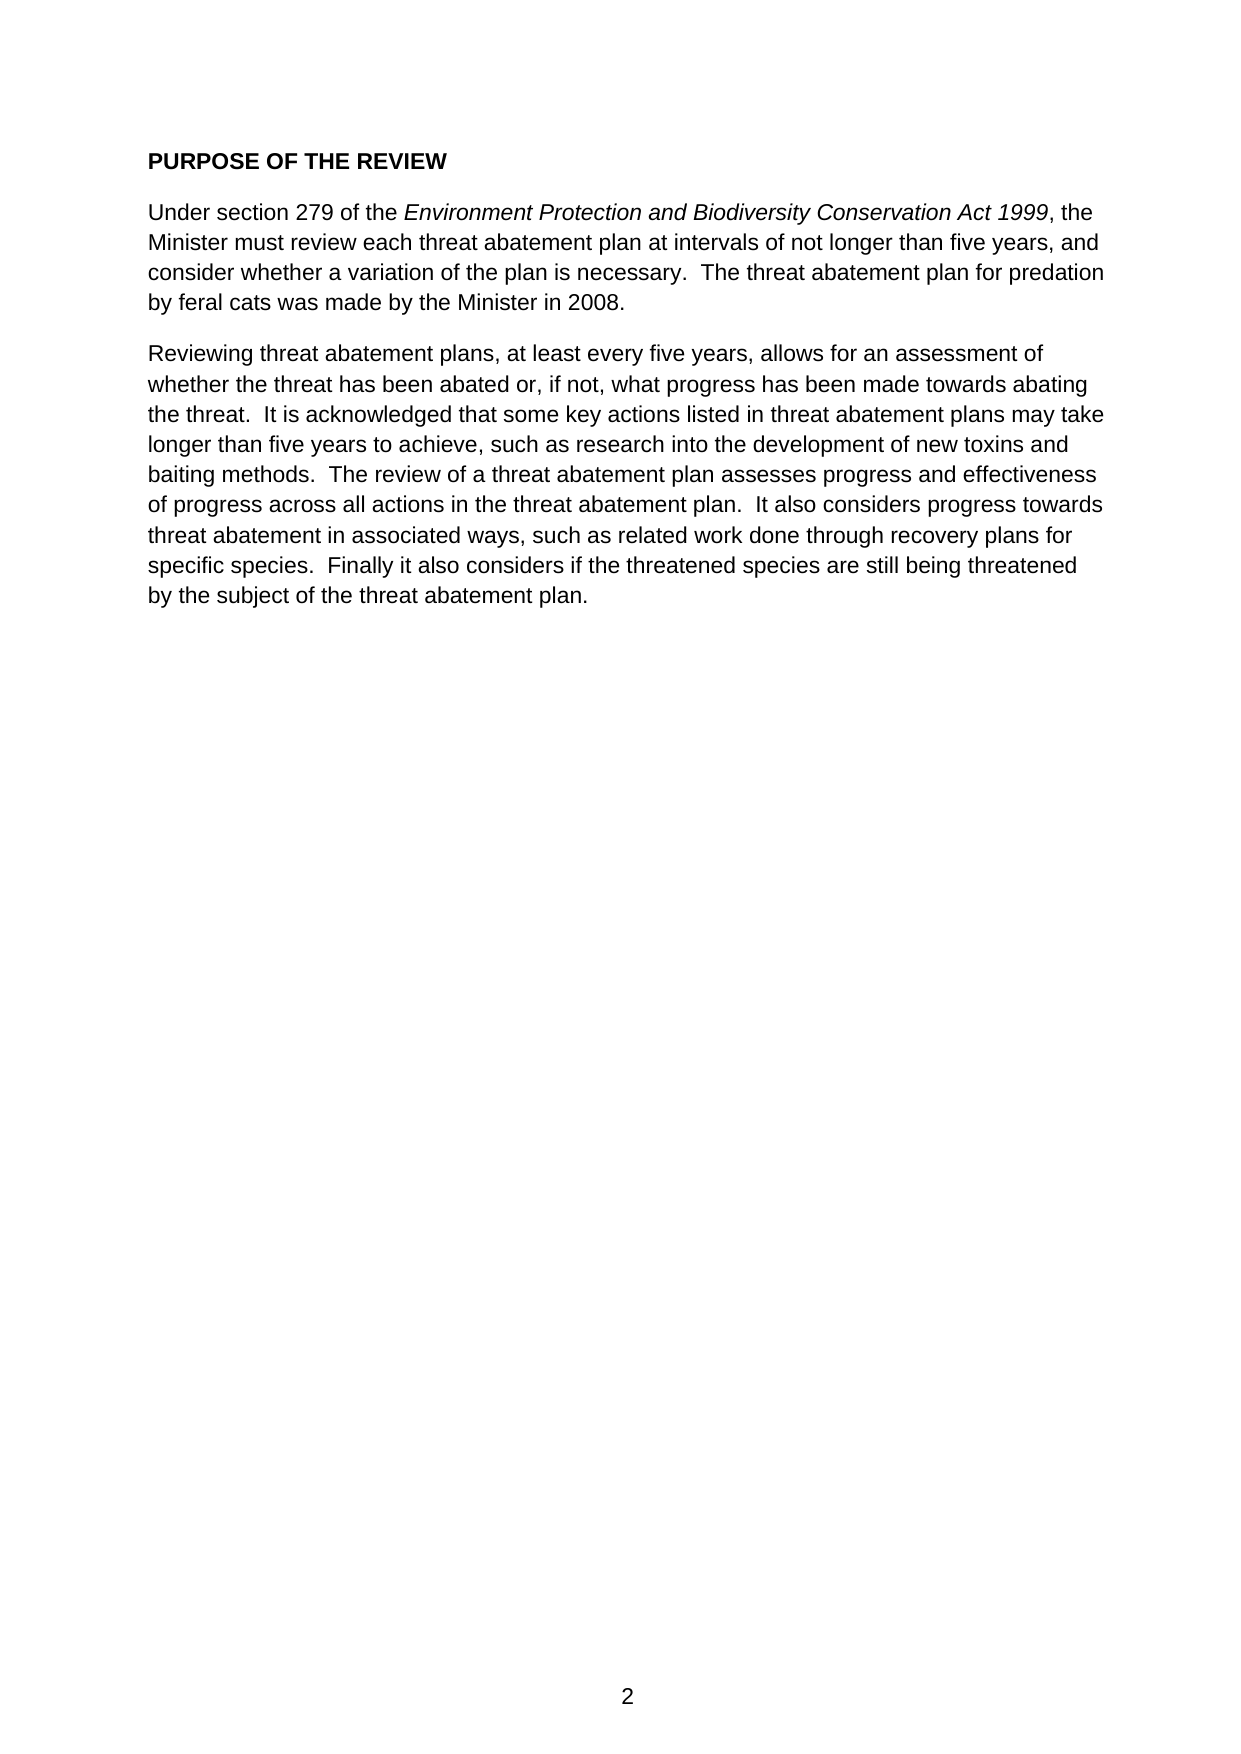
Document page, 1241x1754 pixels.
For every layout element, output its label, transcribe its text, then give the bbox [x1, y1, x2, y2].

text Under section 279 of the Environment Protection and Biodiversity Conservation Act 1999, the Minister must review each threat abatement plan at intervals of not longer than five years, and consider whether a variation of the plan is necessary. The threat abatement plan for predation by feral cats was made by the Minister in 2008. [148, 199, 1107, 316]
subtitle Purpose of the review [148, 148, 1107, 174]
text Reviewing threat abatement plans, at least every five years, allows for an assessment of whether the threat has been abated or, if not, what progress has been made towards abating the threat. It is acknowledged that some key actions listed in threat abatement plans may take longer than five years to achieve, such as research into the development of new toxins and baiting methods. The review of a threat abatement plan assesses progress and effectiveness of progress across all actions in the threat abatement plan. It also considers progress towards threat abatement in associated ways, such as related work done through recovery plans for specific species. Finally it also considers if the threatened species are still being threatened by the subject of the threat abatement plan. [148, 340, 1107, 608]
